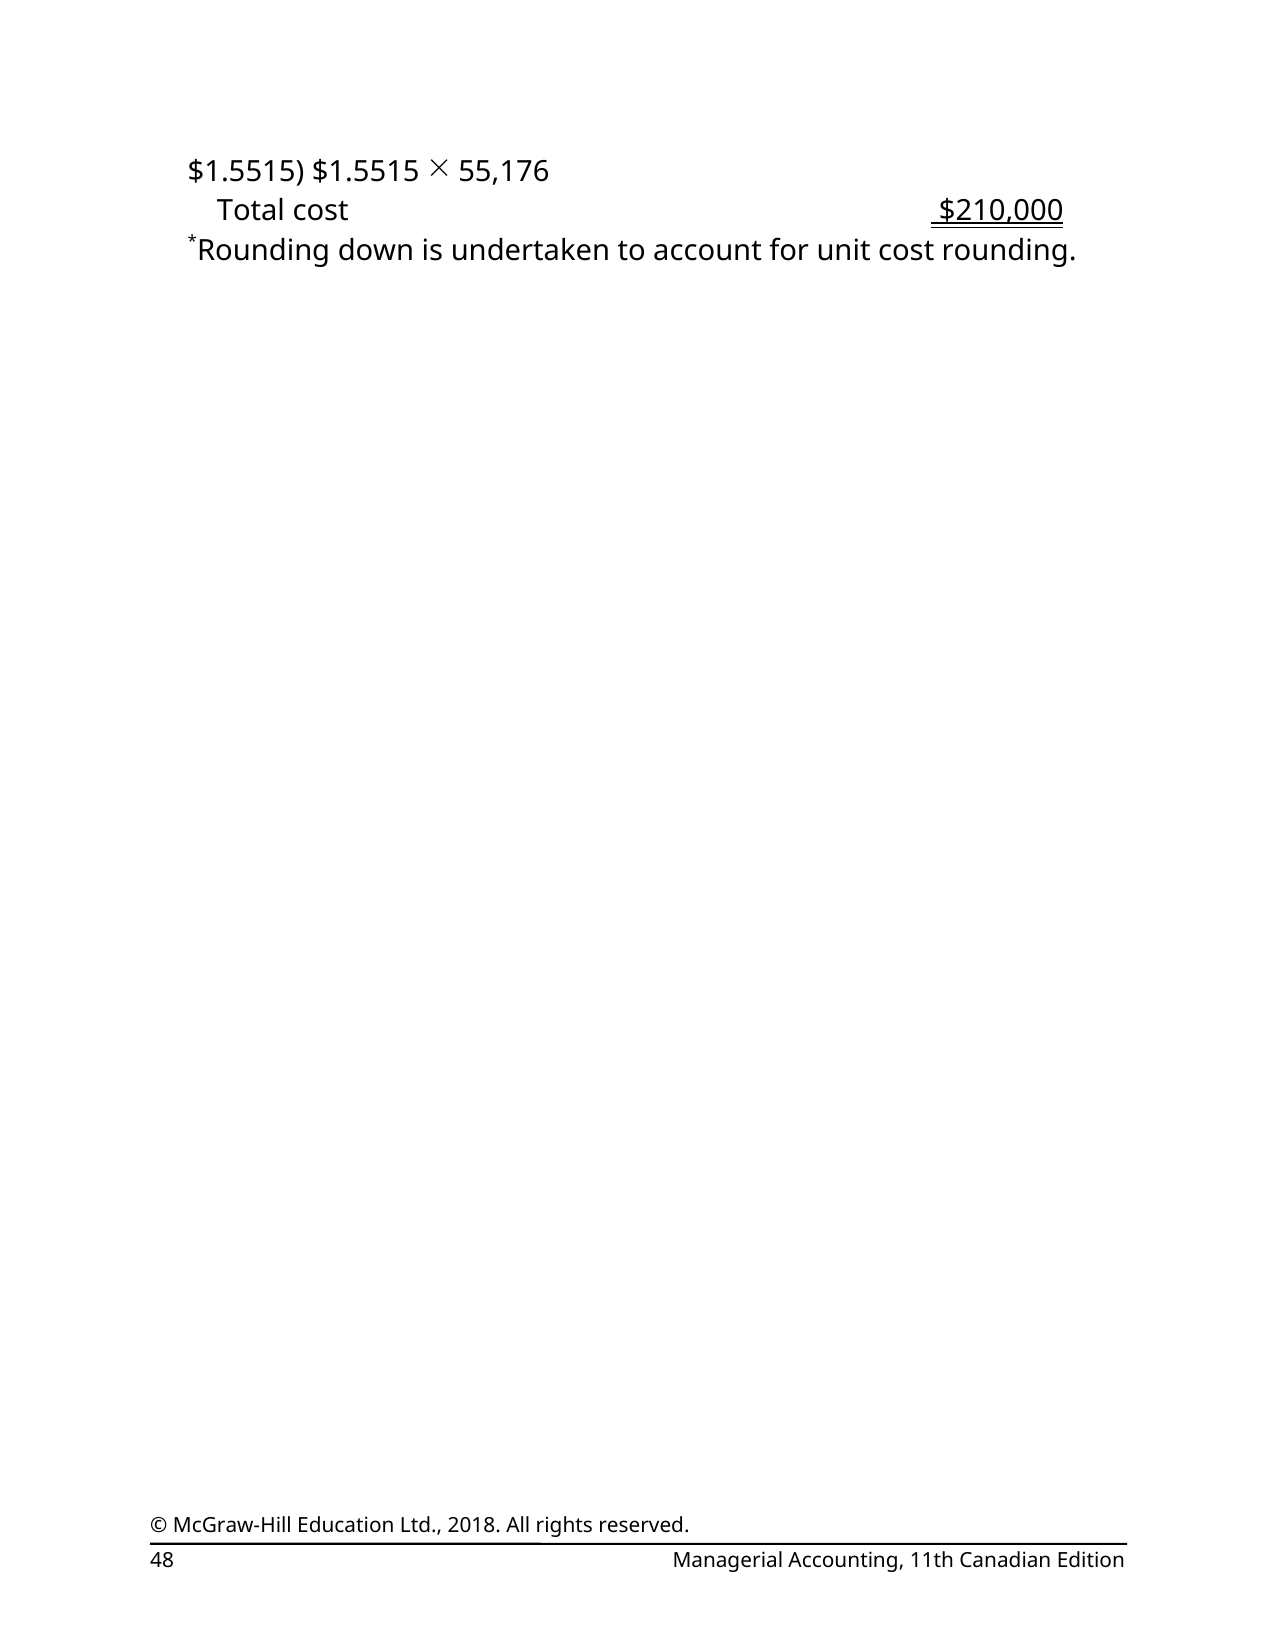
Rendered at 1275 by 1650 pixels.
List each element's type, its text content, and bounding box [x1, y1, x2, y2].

text *Rounding down is undertaken to account for unit cost rounding. [187, 229, 1125, 269]
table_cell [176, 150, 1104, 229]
